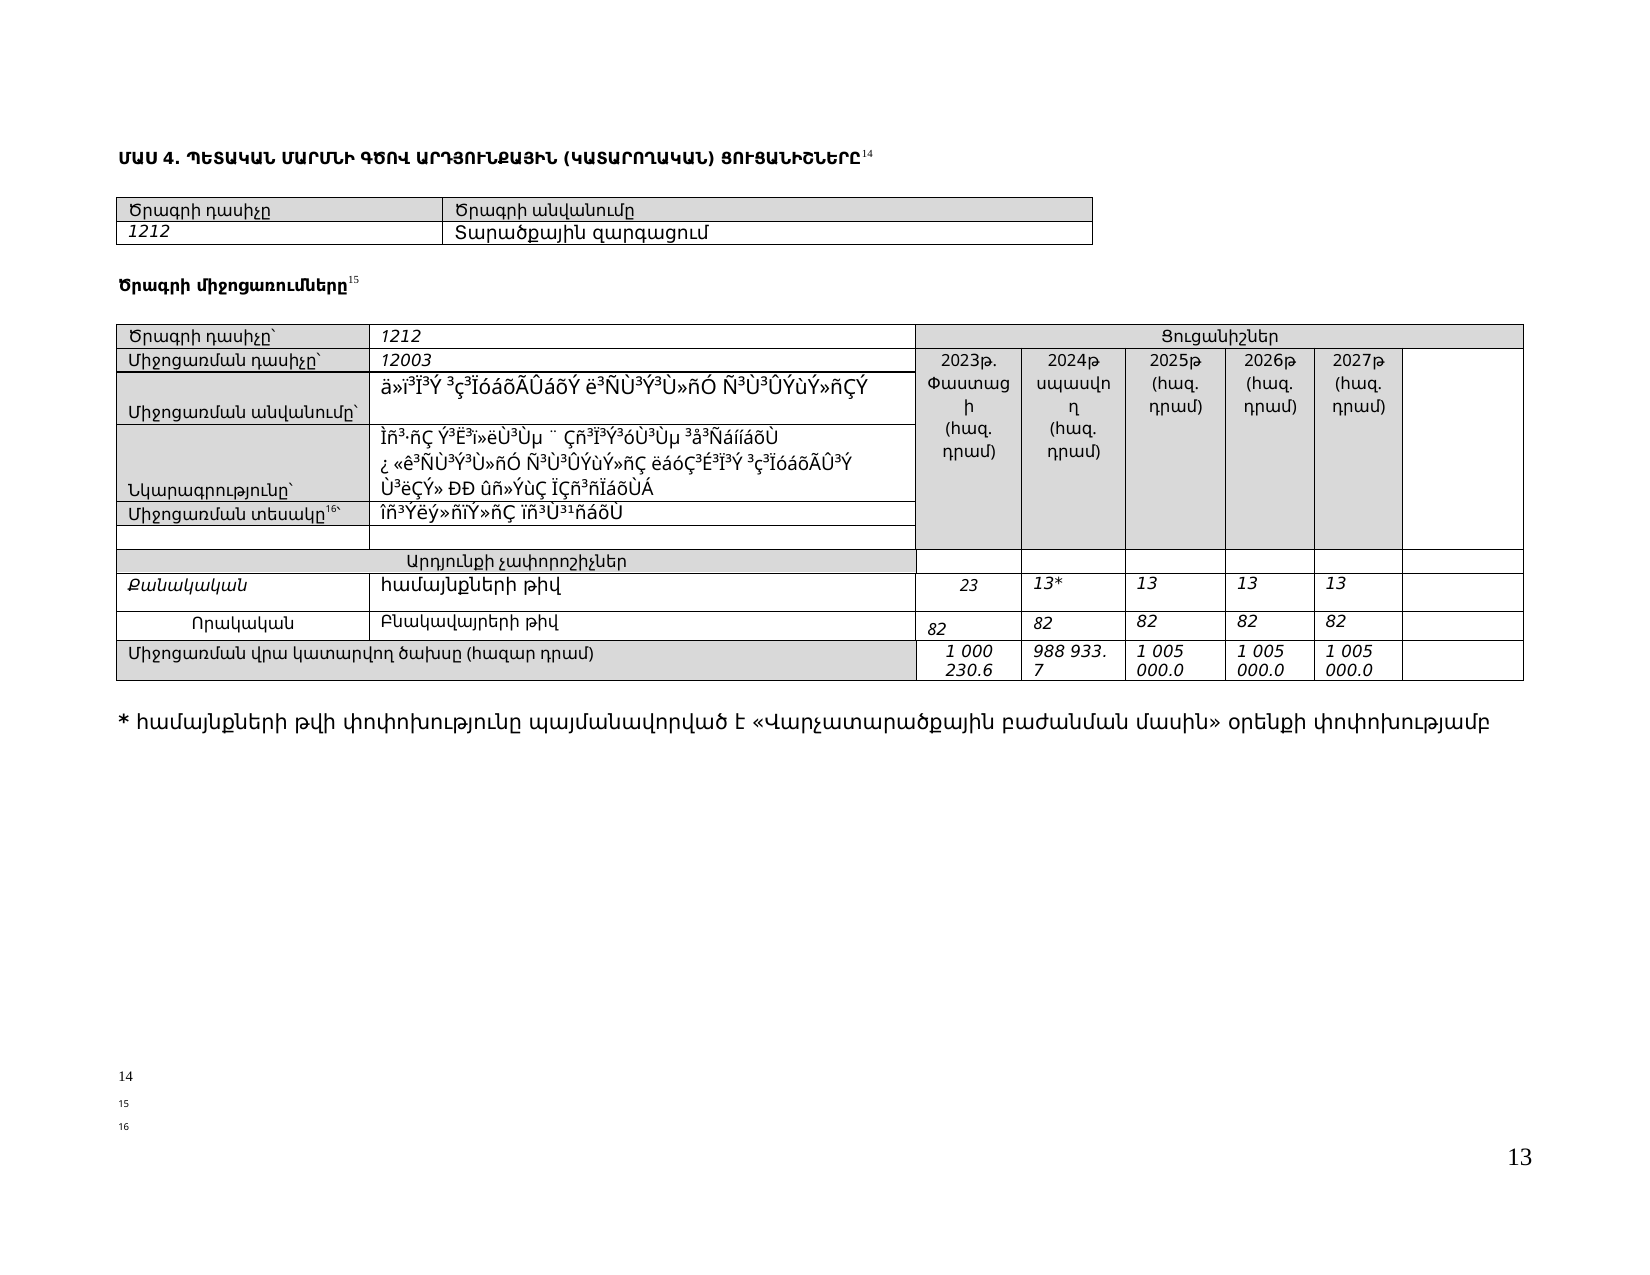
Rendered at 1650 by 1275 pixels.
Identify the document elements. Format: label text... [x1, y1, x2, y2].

table_cell [1403, 612, 1523, 640]
table_cell Տարածքային զարգացում [443, 222, 1092, 244]
table_cell 12003 [370, 349, 915, 371]
table_cell îñ³Ýëý»ñïÝ»ñÇ ïñ³Ù³¹ñáõÙ [370, 502, 915, 525]
table_cell 13* [1022, 574, 1125, 611]
table_cell [1403, 550, 1523, 572]
table_cell 13 [1226, 574, 1314, 611]
table_cell 2026թ (հազ. դրամ) [1226, 349, 1314, 549]
table_cell 23 [916, 574, 1021, 611]
table_header Ծրագրի դասիչը [117, 198, 442, 221]
table_cell Միջոցառման տեսակը՝ [117, 502, 369, 525]
table_cell Որակական [117, 612, 369, 640]
table_cell 13 [1315, 574, 1402, 611]
text ՄԱՍ 4. ՊԵՏԱԿԱՆ ՄԱՐՄՆԻ ԳԾՈՎ ԱՐԴՅՈՒՆՔԱՅԻՆ (ԿԱՏԱՐՈՂԱԿԱՆ) ՑՈՒՑԱՆԻՇՆԵՐԸ [118, 147, 1532, 168]
table_cell 1 005 000.0 [1126, 641, 1225, 680]
table_cell 2027թ (հազ. դրամ) [1315, 349, 1402, 549]
table_cell Քանակական [117, 574, 369, 611]
text Ծրագրի միջոցառումները [118, 274, 1532, 295]
table_header 1212 [370, 325, 915, 348]
table_cell Նկարագրությունը՝ [117, 425, 369, 501]
table_cell 1212 [117, 222, 442, 244]
table_cell Ìñ³·ñÇ Ý³Ë³ï»ëÙ³Ùµ ¨ Çñ³Ï³Ý³óÙ³Ùµ ³å³ÑáííáõÙ ¿ «ê³ÑÙ³Ý³Ù»ñÓ Ñ³Ù³ÛÝùÝ»ñÇ ëáóÇ³É³Ï³Ý ³ç³ÏóáõÃÛ³Ý Ù³ëÇÝ» ÐÐ ûñ»ÝùÇ ÏÇñ³ñÏáõÙÁ [370, 425, 915, 501]
table_cell [1403, 574, 1523, 611]
table_header Ծրագրի դասիչը՝ [117, 325, 369, 348]
table_header Ցուցանիշներ [916, 325, 1523, 348]
table_cell 2025թ (հազ. դրամ) [1126, 349, 1225, 549]
table_header Ծրագրի անվանումը [443, 198, 1092, 221]
table_cell [1022, 550, 1125, 572]
table_cell [1403, 641, 1523, 680]
text * համայնքների թվի փոփոխությունը պայմանավորված է «Վարչատարածքային բաժանման մասին» օրենքի փոփոխությամբ [118, 710, 1532, 734]
table_cell 1 005 000.0 [1226, 641, 1314, 680]
table_cell [1403, 349, 1523, 549]
table_cell [917, 550, 1021, 572]
table_cell 1 005 000.0 [1315, 641, 1402, 680]
table_cell [1126, 550, 1225, 572]
table_cell 82 [1226, 612, 1314, 640]
table_cell 82 [1022, 612, 1125, 640]
table_cell Միջոցառման անվանումը՝ [117, 373, 369, 424]
table_cell Արդյունքի չափորոշիչներ [117, 550, 916, 572]
table_cell [370, 526, 915, 549]
table_cell Միջոցառման դասիչը՝ [117, 349, 369, 371]
table_cell [1315, 550, 1402, 572]
table_cell [117, 526, 369, 549]
table_cell [1226, 550, 1314, 572]
table_cell 82 [1126, 612, 1225, 640]
table_cell 82 [916, 612, 1021, 640]
table_cell 13 [1126, 574, 1225, 611]
table_cell Միջոցառման վրա կատարվող ծախսը (հազար դրամ) [117, 641, 916, 680]
table_cell 2023թ. Փաստացի (հազ. դրամ) [916, 349, 1021, 549]
table_cell 988 933․7 [1022, 641, 1125, 680]
table_cell Բնակավայրերի թիվ [370, 612, 915, 640]
table_cell ä»ï³Ï³Ý ³ç³ÏóáõÃÛáõÝ ë³ÑÙ³Ý³Ù»ñÓ Ñ³Ù³ÛÝùÝ»ñÇÝ [370, 373, 915, 424]
table_cell համայնքների թիվ [370, 574, 915, 611]
table_cell 1 000 230.6 [917, 641, 1021, 680]
table_cell 2024թ սպասվող (հազ. դրամ) [1022, 349, 1125, 549]
table_cell 82 [1315, 612, 1402, 640]
